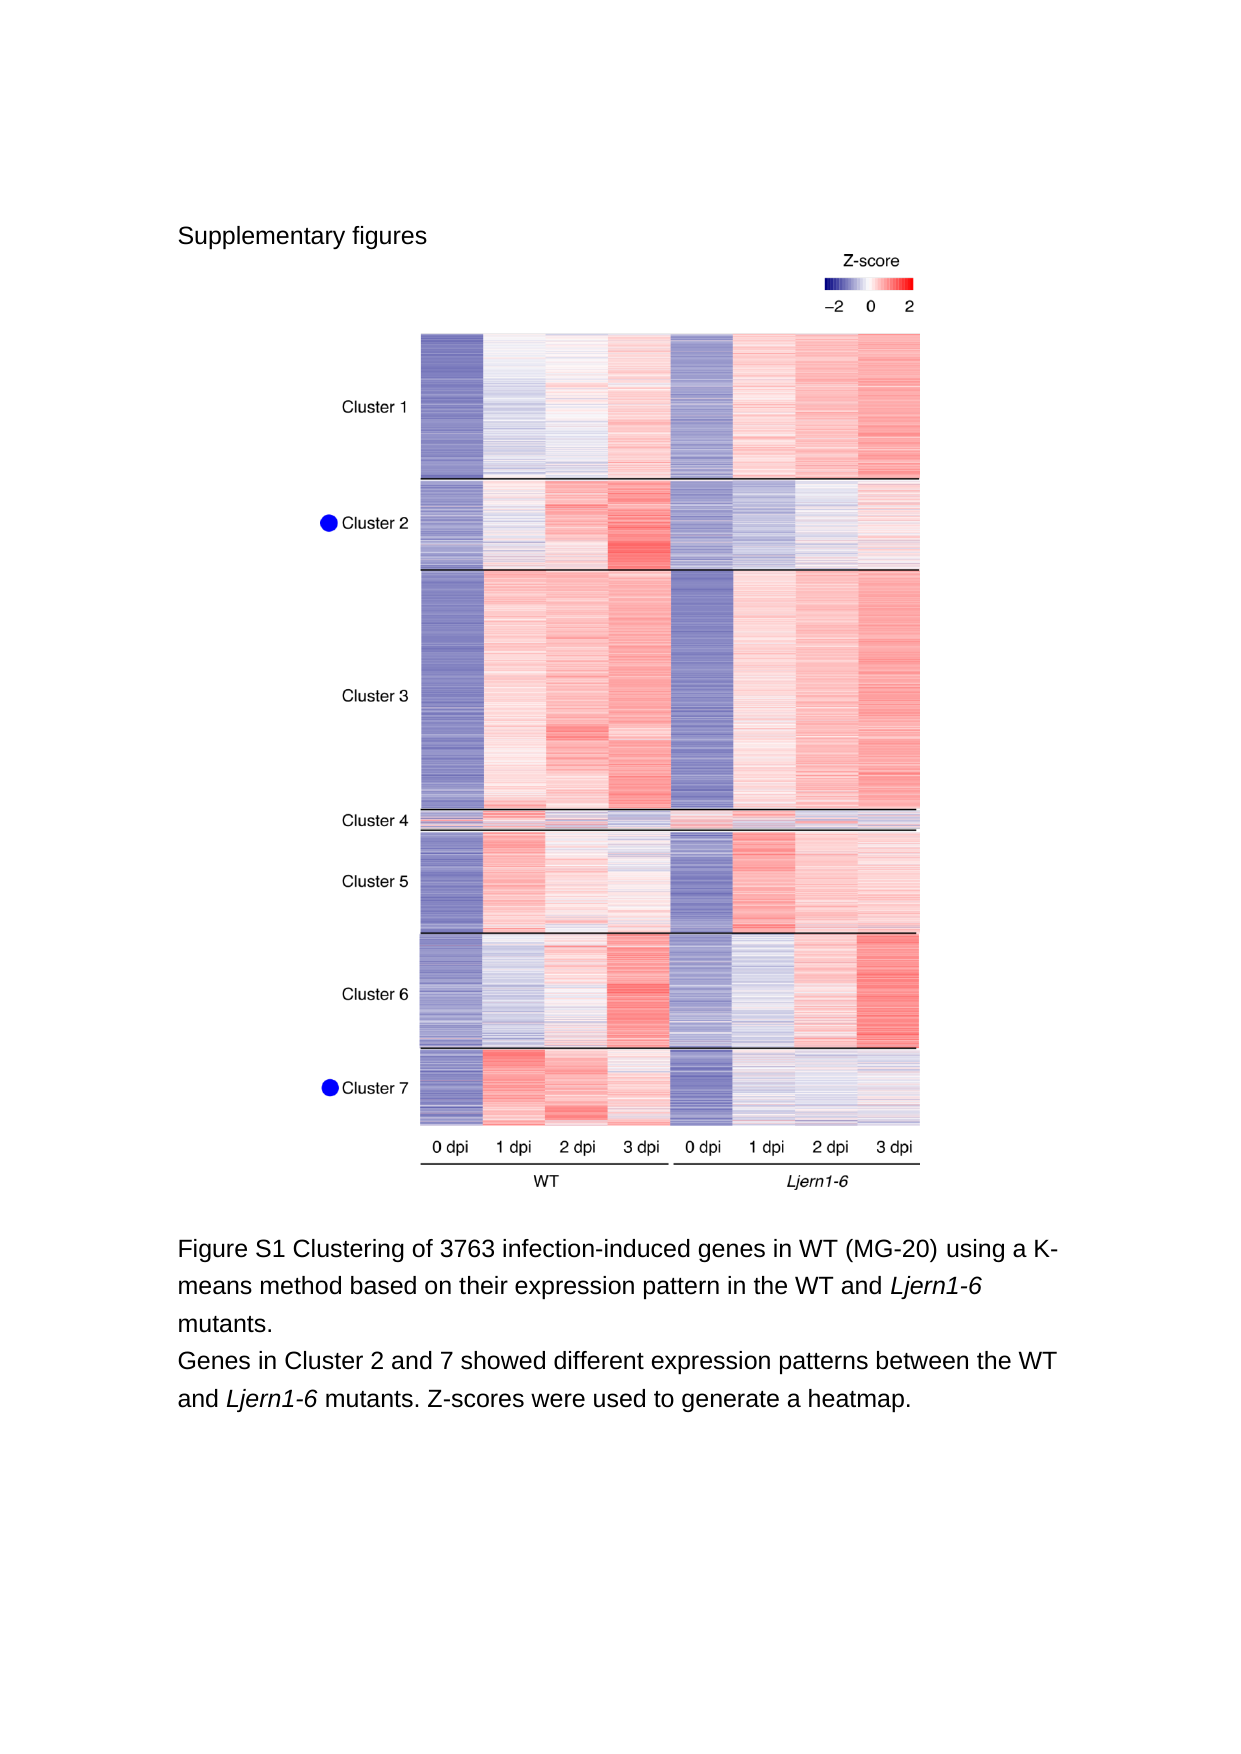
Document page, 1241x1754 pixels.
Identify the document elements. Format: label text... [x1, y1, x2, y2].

text Genes in Cluster 2 and 7 showed different expression patterns between the WT and Ljern1-6 mutants. Z-scores were used to generate a heatmap. [177, 1342, 1063, 1417]
picture [320, 254, 920, 1190]
text Figure S1 Clustering of 3763 infection-induced genes in WT (MG-20) using a K-means method based on their expression pattern in the WT and Ljern1-6 mutants. [177, 1229, 1063, 1342]
text Supplementary figures [177, 217, 1063, 254]
